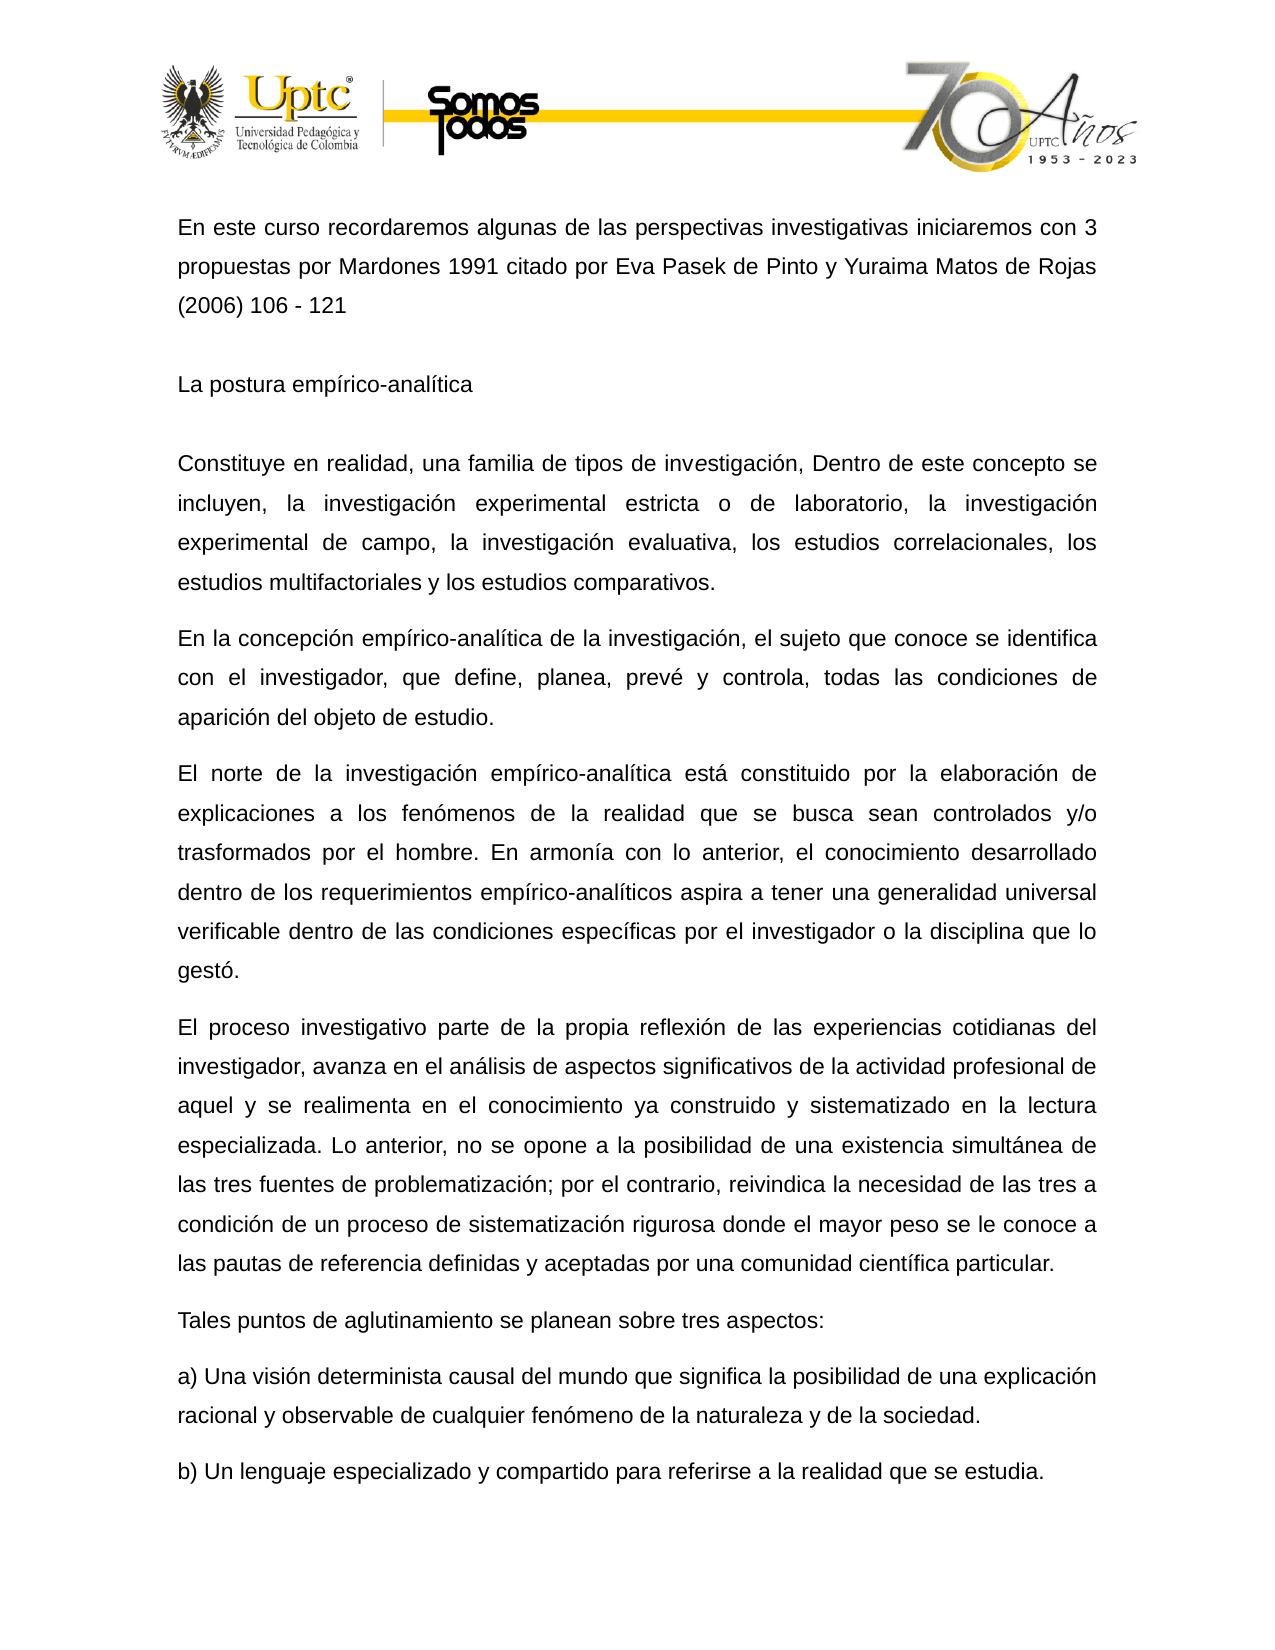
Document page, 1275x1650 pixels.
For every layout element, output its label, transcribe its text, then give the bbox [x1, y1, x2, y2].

text El proceso investigativo parte de la propia reflexión de las experiencias cotidianas del investigador, avanza en el análisis de aspectos significativos de la actividad profesional de aquel y se realimenta en el conocimiento ya construido y sistematizado en la lectura especializada. Lo anterior, no se opone a la posibilidad de una existencia simultánea de las tres fuentes de problematización; por el contrario, reivindica la necesidad de las tres a condición de un proceso de sistematización rigurosa donde el mayor peso se le conoce a las pautas de referencia definidas y aceptadas por una comunidad científica particular. [177, 1013, 1098, 1277]
text a) Una visión determinista causal del mundo que significa la posibilidad de una explicación racional y observable de cualquier fenómeno de la naturaleza y de la sociedad. [177, 1363, 1098, 1428]
text El norte de la investigación empírico-analítica está constituido por la elaboración de explicaciones a los fenómenos de la realidad que se busca sean controlados y/o trasformados por el hombre. En armonía con lo anterior, el conocimiento desarrollado dentro de los requerimientos empírico-analíticos aspira a tener una generalidad universal verificable dentro de las condiciones específicas por el investigador o la disciplina que lo gestó. [177, 760, 1098, 984]
text Constituye en realidad, una familia de tipos de investigación, Dentro de este concepto se incluyen, la investigación experimental estricta o de laboratorio, la investigación experimental de campo, la investigación evaluativa, los estudios correlacionales, los estudios multifactoriales y los estudios comparativos. [177, 450, 1098, 595]
text b) Un lenguaje especializado y compartido para referirse a la realidad que se estudia. [177, 1458, 1098, 1485]
text En la concepción empírico-analítica de la investigación, el sujeto que conoce se identifica con el investigador, que define, planea, prevé y controla, todas las condiciones de aparición del objeto de estudio. [177, 625, 1098, 730]
text Tales puntos de aglutinamiento se planean sobre tres aspectos: [177, 1307, 1098, 1333]
picture [96, 2, 1194, 200]
text La postura empírico-analítica [177, 371, 1098, 398]
text En este curso recordaremos algunas de las perspectivas investigativas iniciaremos con 3 propuestas por Mardones 1991 citado por Eva Pasek de Pinto y Yuraima Matos de Rojas (2006) 106 - 121 [177, 200, 1098, 319]
